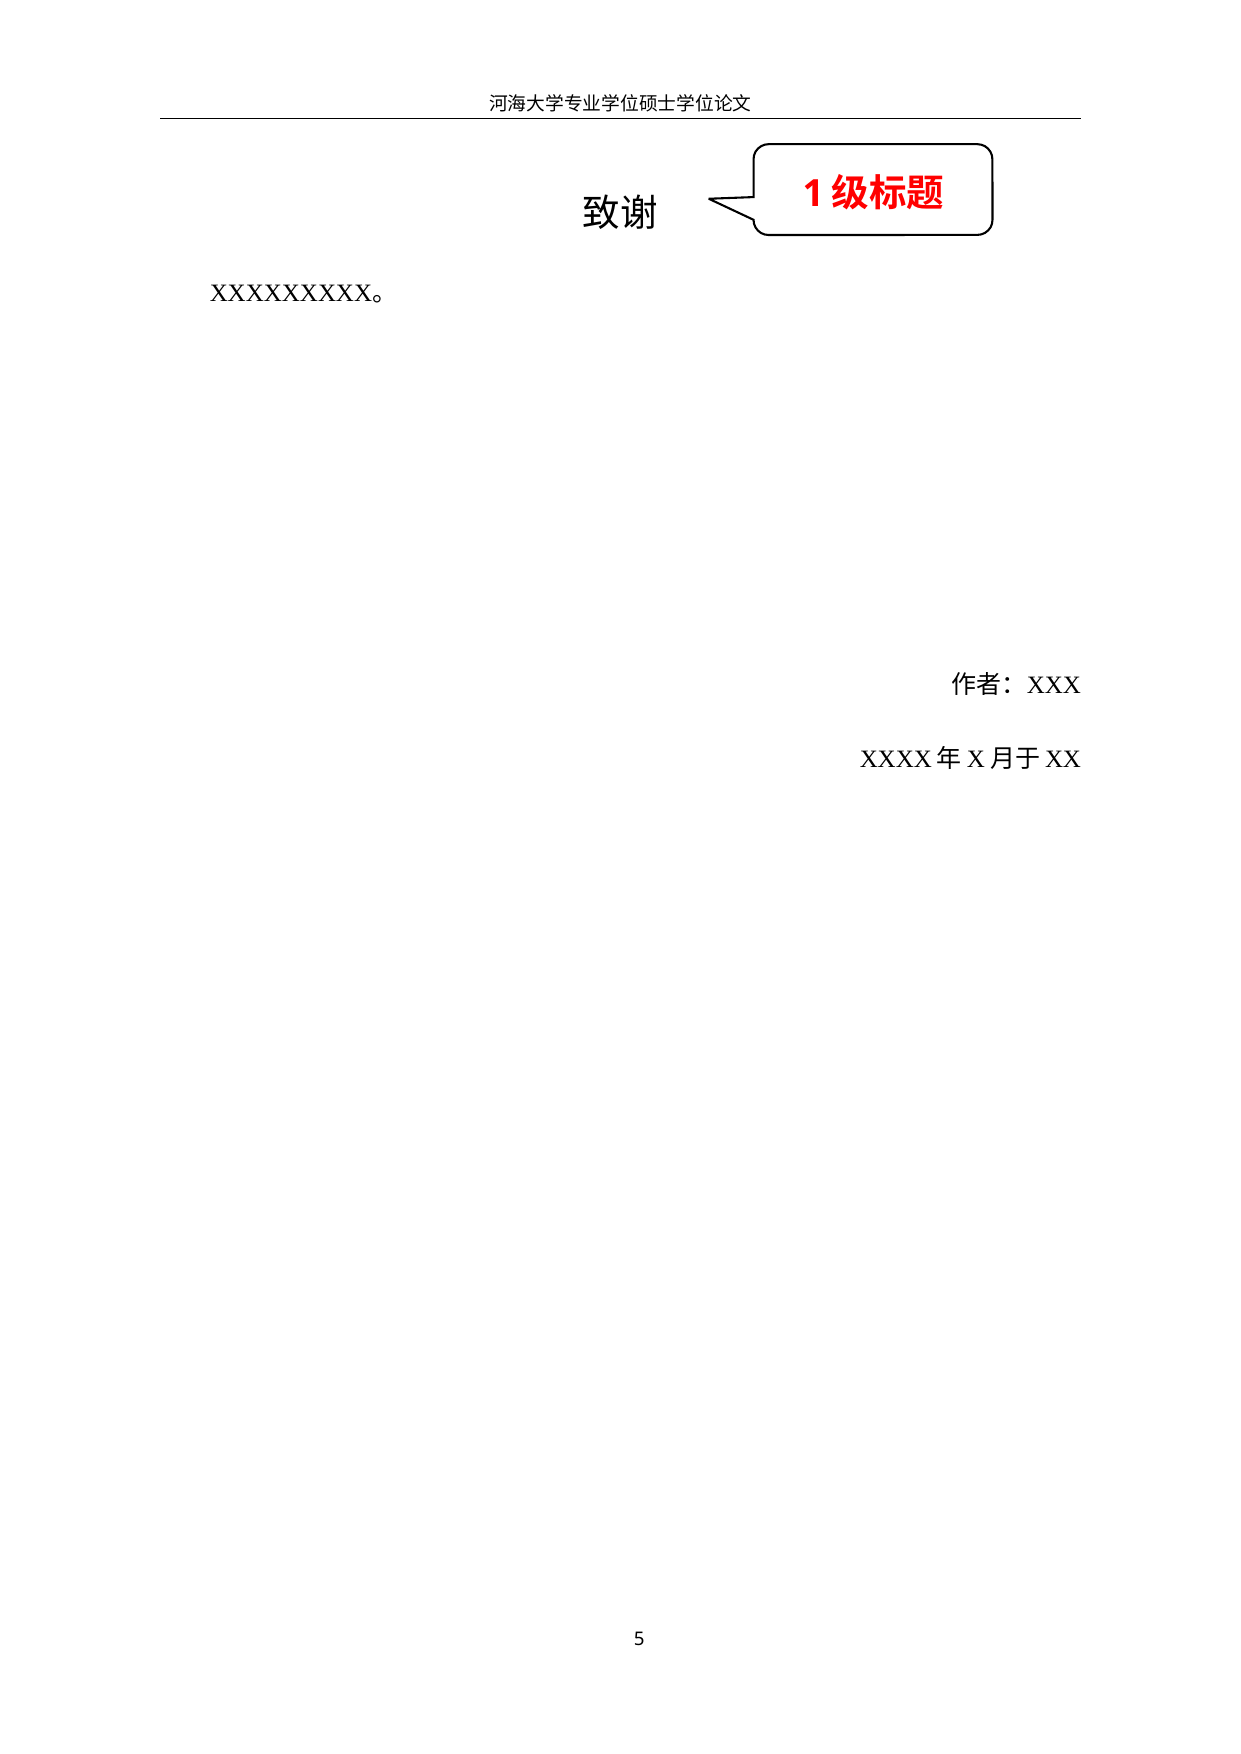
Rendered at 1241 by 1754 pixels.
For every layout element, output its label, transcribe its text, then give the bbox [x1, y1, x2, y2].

text XXXX年X月于XX [159, 724, 1081, 789]
text 作者：XXX [766, 650, 1081, 715]
text XXXXXXXXX。 [159, 258, 1081, 323]
subtitle 致谢 [159, 178, 1081, 243]
